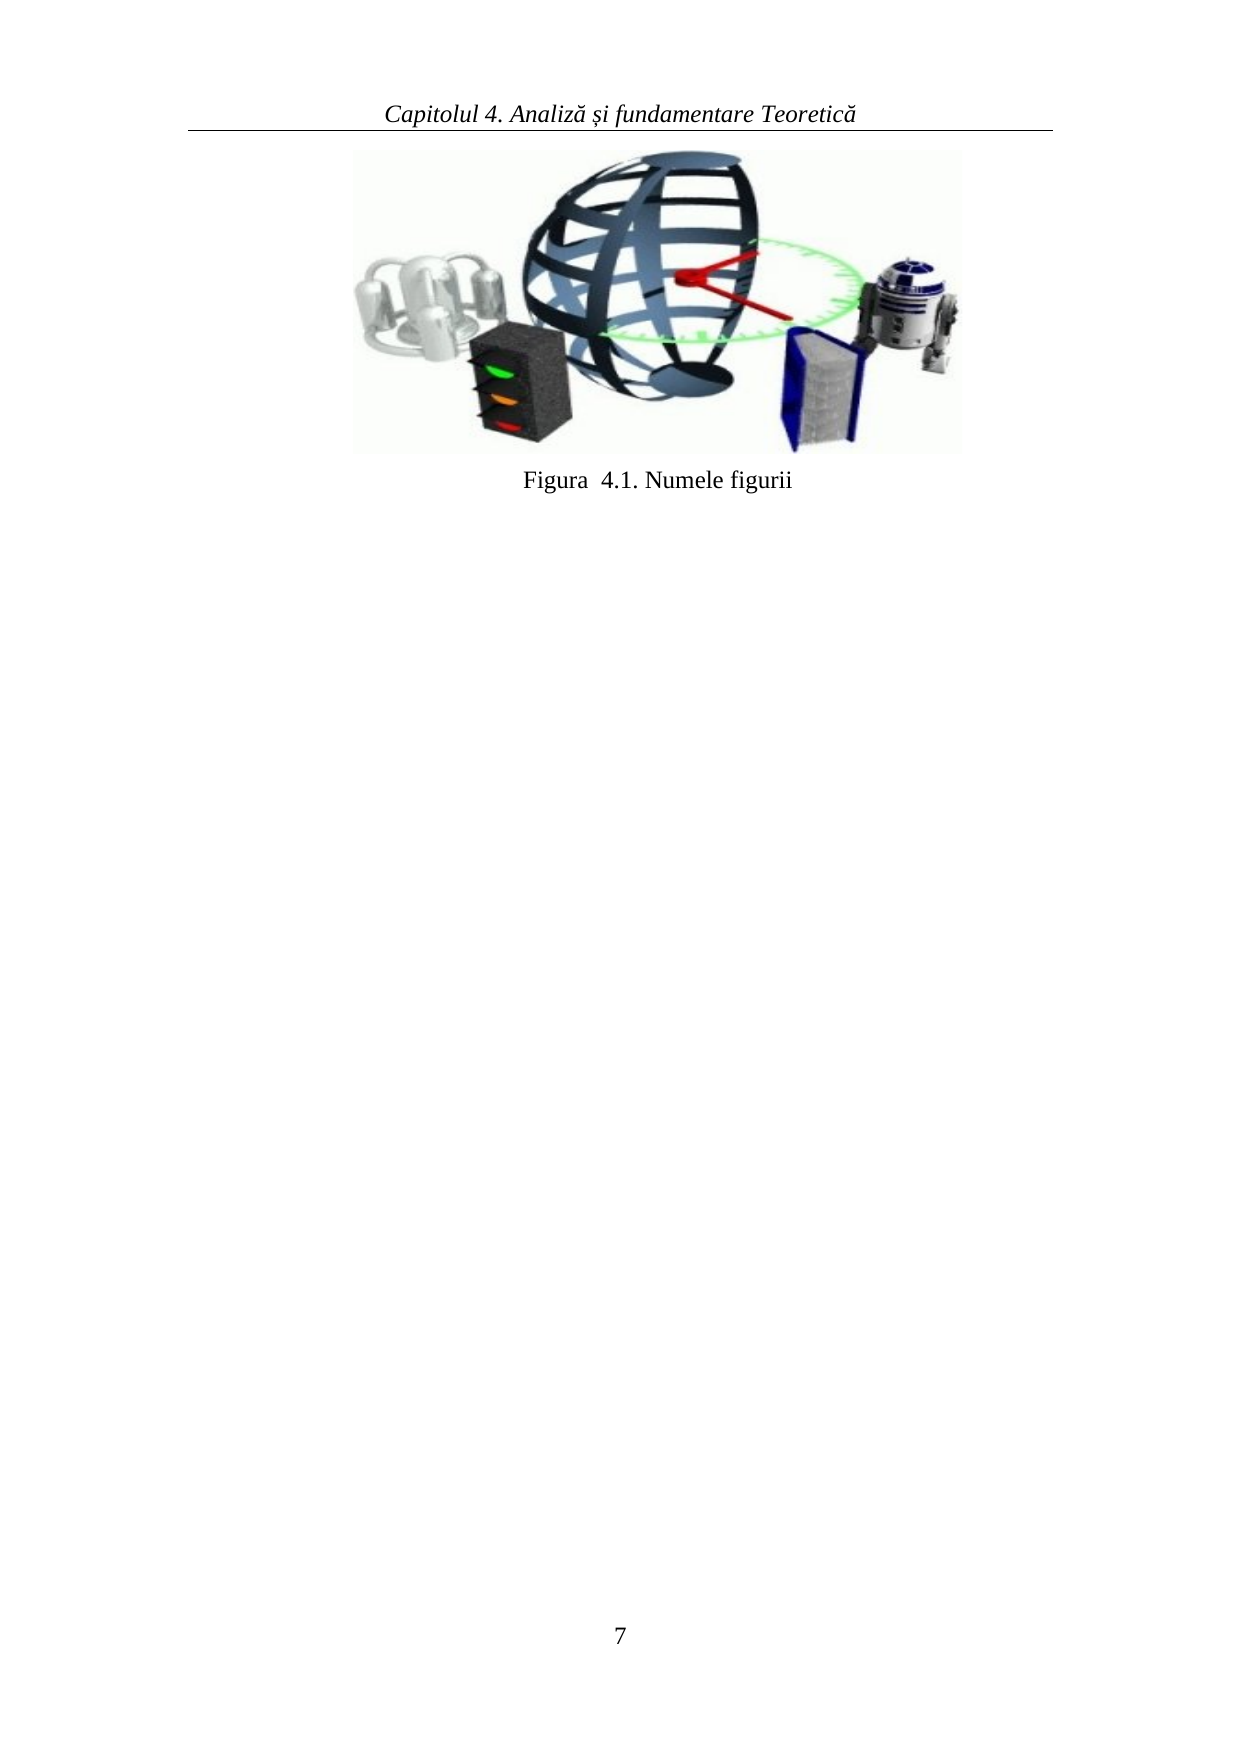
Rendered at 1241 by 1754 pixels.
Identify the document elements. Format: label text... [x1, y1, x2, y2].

text Figura 4.1. Numele figurii [187, 466, 1053, 494]
picture [352, 150, 963, 454]
